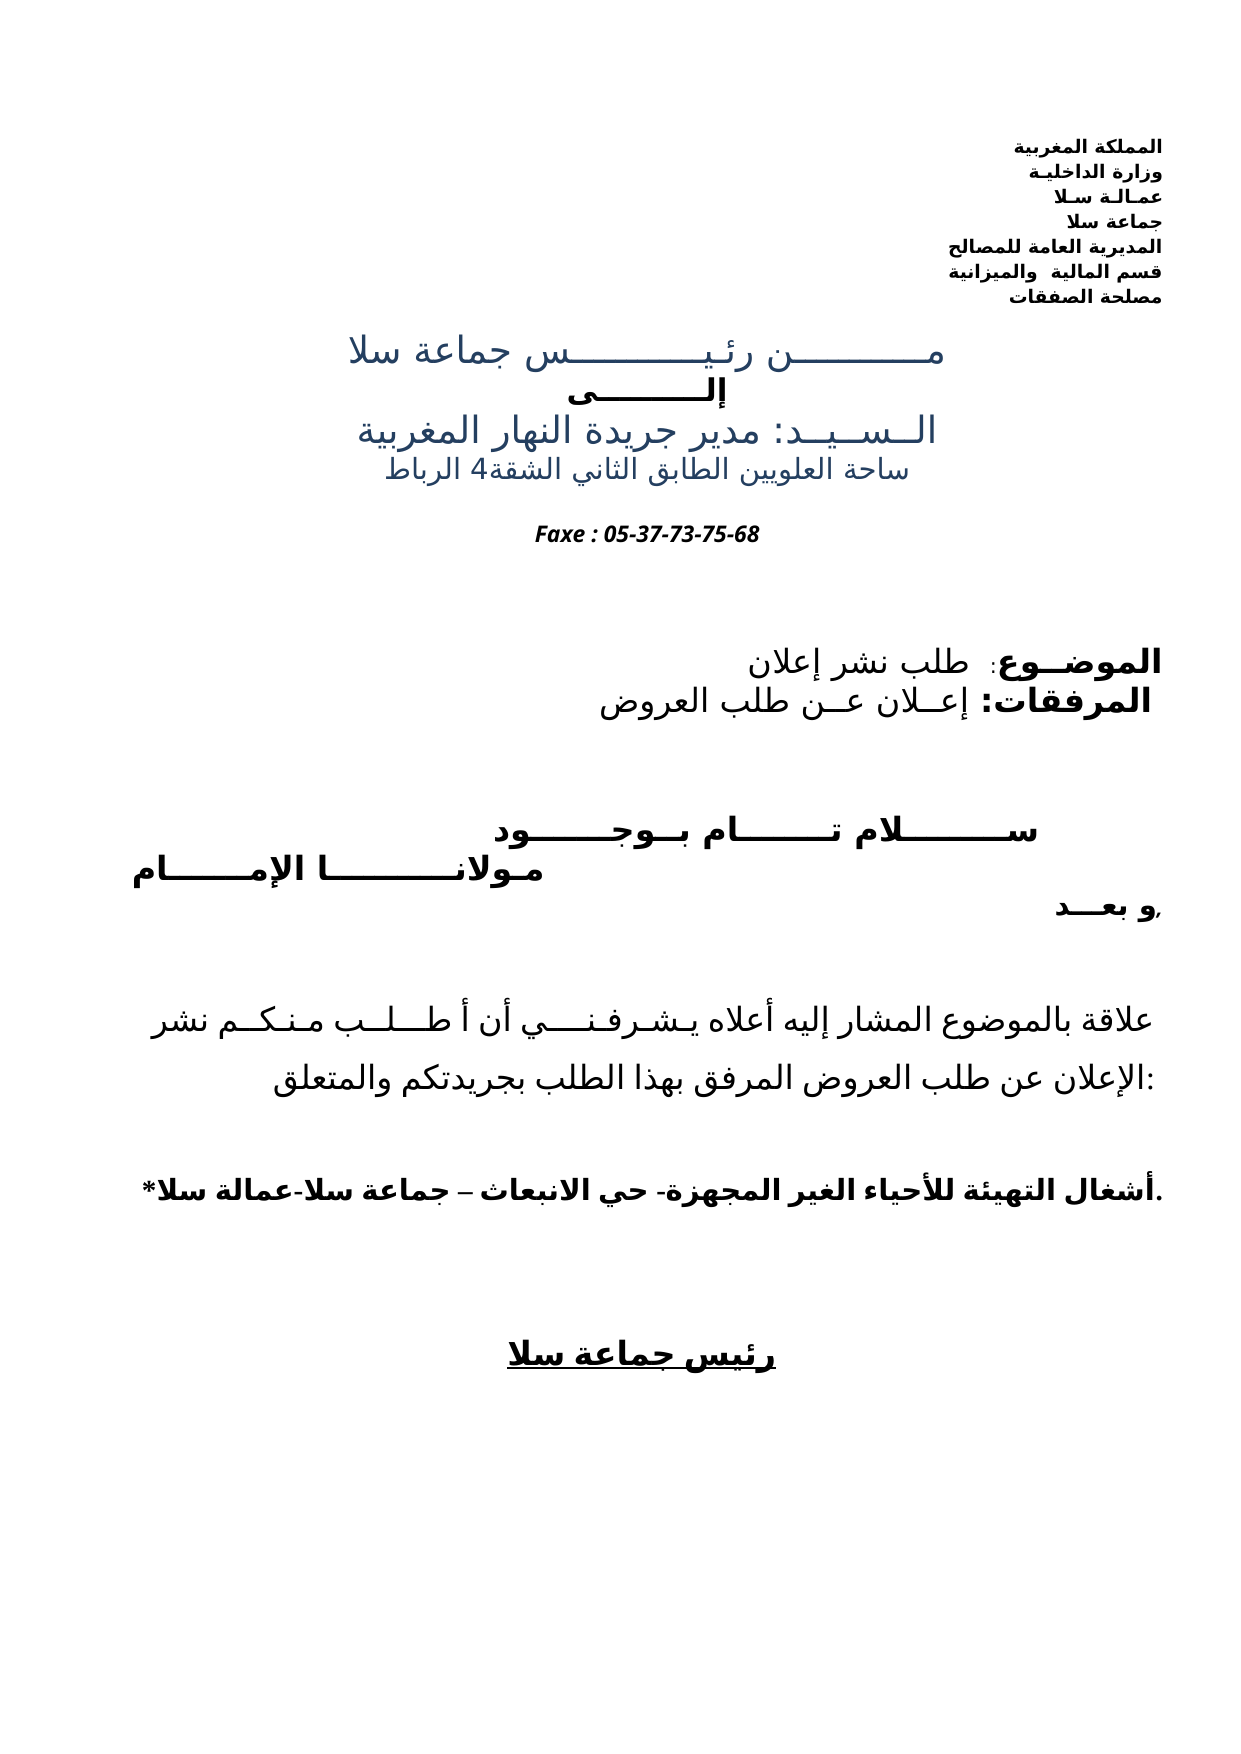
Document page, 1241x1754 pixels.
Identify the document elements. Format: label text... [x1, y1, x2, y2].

text رئيس جماعة سلا [131, 1334, 1162, 1373]
text *أشغال التهيئة للأحياء الغير المجهزة- حي الانبعاث – جماعة سلا-عمالة سلا. [131, 1173, 1162, 1207]
text و بعـــد, [131, 888, 1162, 922]
subtitle الــســيــد: مدير جريدة النهار المغربية [131, 409, 1162, 452]
text مصلحة الصفقات [131, 283, 1162, 308]
subtitle ســـــــــلام تــــــــام بــوجـــــــود مـولانـــــــــــا الإمـــــــام [131, 811, 1162, 888]
text علاقة بالموضوع المشار إليه أعلاه يـشـرفـنــــي أن أ طـــلــب مـنـكــم نشر الإعلان عن طلب العروض المرفق بهذا الطلب بجريدتكم والمتعلق: [131, 1001, 1155, 1096]
text Faxe : 05-37-73-75-68 [131, 517, 1162, 549]
text المديرية العامة للمصالح [131, 233, 1162, 258]
text المرفقات: إعــلان عــن طلب العروض [131, 681, 1162, 720]
subtitle ساحة العلويين الطابق الثاني الشقة4 الرباط [131, 452, 1162, 486]
text الموضــوع: طلب نشر إعلان [131, 642, 1162, 681]
subtitle المملكة المغربية [131, 133, 1162, 158]
subtitle وزارة الداخليـة [131, 158, 1162, 183]
text جماعة سلا [131, 208, 1162, 233]
subtitle عمـالـة سـلا [131, 183, 1162, 208]
text قسم المالية والميزانية [131, 258, 1162, 283]
text إلــــــــــى [131, 372, 1162, 409]
subtitle مــــــــــــن رئـيــــــــــــس جماعة سلا [131, 329, 1162, 372]
